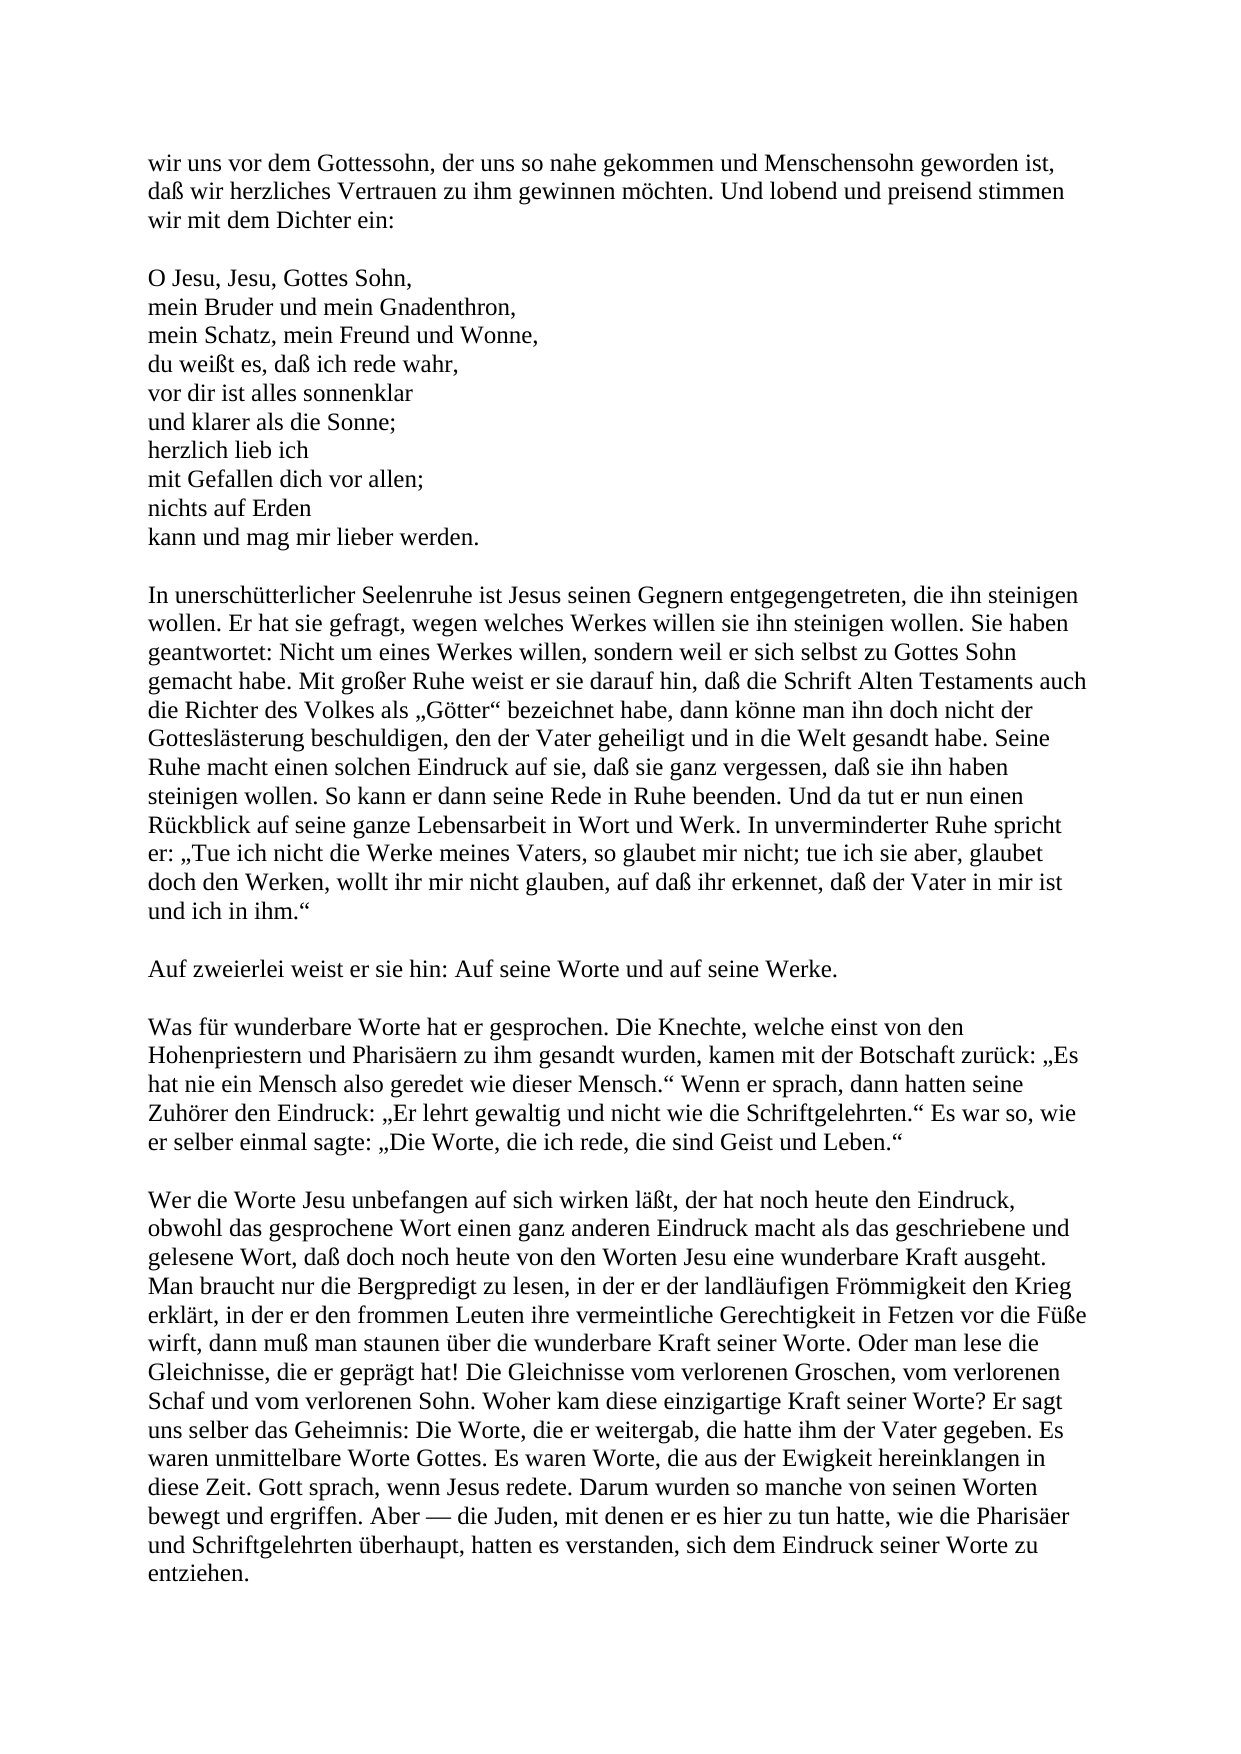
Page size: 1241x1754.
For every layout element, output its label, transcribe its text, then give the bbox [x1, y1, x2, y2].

text In unerschütterlicher Seelenruhe ist Jesus seinen Gegnern entgegengetreten, die ihn steinigen wollen. Er hat sie gefragt, wegen welches Werkes willen sie ihn steinigen wollen. Sie haben geantwortet: Nicht um eines Werkes willen, sondern weil er sich selbst zu Gottes Sohn gemacht habe. Mit großer Ruhe weist er sie darauf hin, daß die Schrift Alten Testaments auch die Richter des Volkes als „Götter“ bezeichnet habe, dann könne man ihn doch nicht der Gotteslästerung beschuldigen, den der Vater geheiligt und in die Welt gesandt habe. Seine Ruhe macht einen solchen Eindruck auf sie, daß sie ganz vergessen, daß sie ihn haben steinigen wollen. So kann er dann seine Rede in Ruhe beenden. Und da tut er nun einen Rückblick auf seine ganze Lebensarbeit in Wort und Werk. In unverminderter Ruhe spricht er: „Tue ich nicht die Werke meines Vaters, so glaubet mir nicht; tue ich sie aber, glaubet doch den Werken, wollt ihr mir nicht glauben, auf daß ihr erkennet, daß der Vater in mir ist und ich in ihm.“ [148, 580, 1093, 925]
text Was für wunderbare Worte hat er gesprochen. Die Knechte, welche einst von den Hohenpriestern und Pharisäern zu ihm gesandt wurden, kamen mit der Botschaft zurück: „Es hat nie ein Mensch also geredet wie dieser Mensch.“ Wenn er sprach, dann hatten seine Zuhörer den Eindruck: „Er lehrt gewaltig und nicht wie die Schriftgelehrten.“ Es war so, wie er selber einmal sagte: „Die Worte, die ich rede, die sind Geist und Leben.“ [148, 1012, 1093, 1156]
text Wer die Worte Jesu unbefangen auf sich wirken läßt, der hat noch heute den Eindruck, obwohl das gesprochene Wort einen ganz anderen Eindruck macht als das geschriebene und gelesene Wort, daß doch noch heute von den Worten Jesu eine wunderbare Kraft ausgeht. Man braucht nur die Bergpredigt zu lesen, in der er der landläufigen Frömmigkeit den Krieg erklärt, in der er den frommen Leuten ihre vermeintliche Gerechtigkeit in Fetzen vor die Füße wirft, dann muß man staunen über die wunderbare Kraft seiner Worte. Oder man lese die Gleichnisse, die er geprägt hat! Die Gleichnisse vom verlorenen Groschen, vom verlorenen Schaf und vom verlorenen Sohn. Woher kam diese einzigartige Kraft seiner Worte? Er sagt uns selber das Geheimnis: Die Worte, die er weitergab, die hatte ihm der Vater gegeben. Es waren unmittelbare Worte Gottes. Es waren Worte, die aus der Ewigkeit hereinklangen in diese Zeit. Gott sprach, wenn Jesus redete. Darum wurden so manche von seinen Worten bewegt und ergriffen. Aber — die Juden, mit denen er es hier zu tun hatte, wie die Pharisäer und Schriftgelehrten überhaupt, hatten es verstanden, sich dem Eindruck seiner Worte zu entziehen. [148, 1185, 1093, 1587]
text Auf zweierlei weist er sie hin: Auf seine Worte und auf seine Werke. [148, 954, 1093, 983]
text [148, 148, 1093, 234]
text O Jesu, Jesu, Gottes Sohn, mein Bruder und mein Gnadenthron, mein Schatz, mein Freund und Wonne, du weißt es, daß ich rede wahr, vor dir ist alles sonnenklar und klarer als die Sonne; herzlich lieb ich mit Gefallen dich vor allen; nichts auf Erden kann und mag mir lieber werden. [148, 263, 1093, 551]
